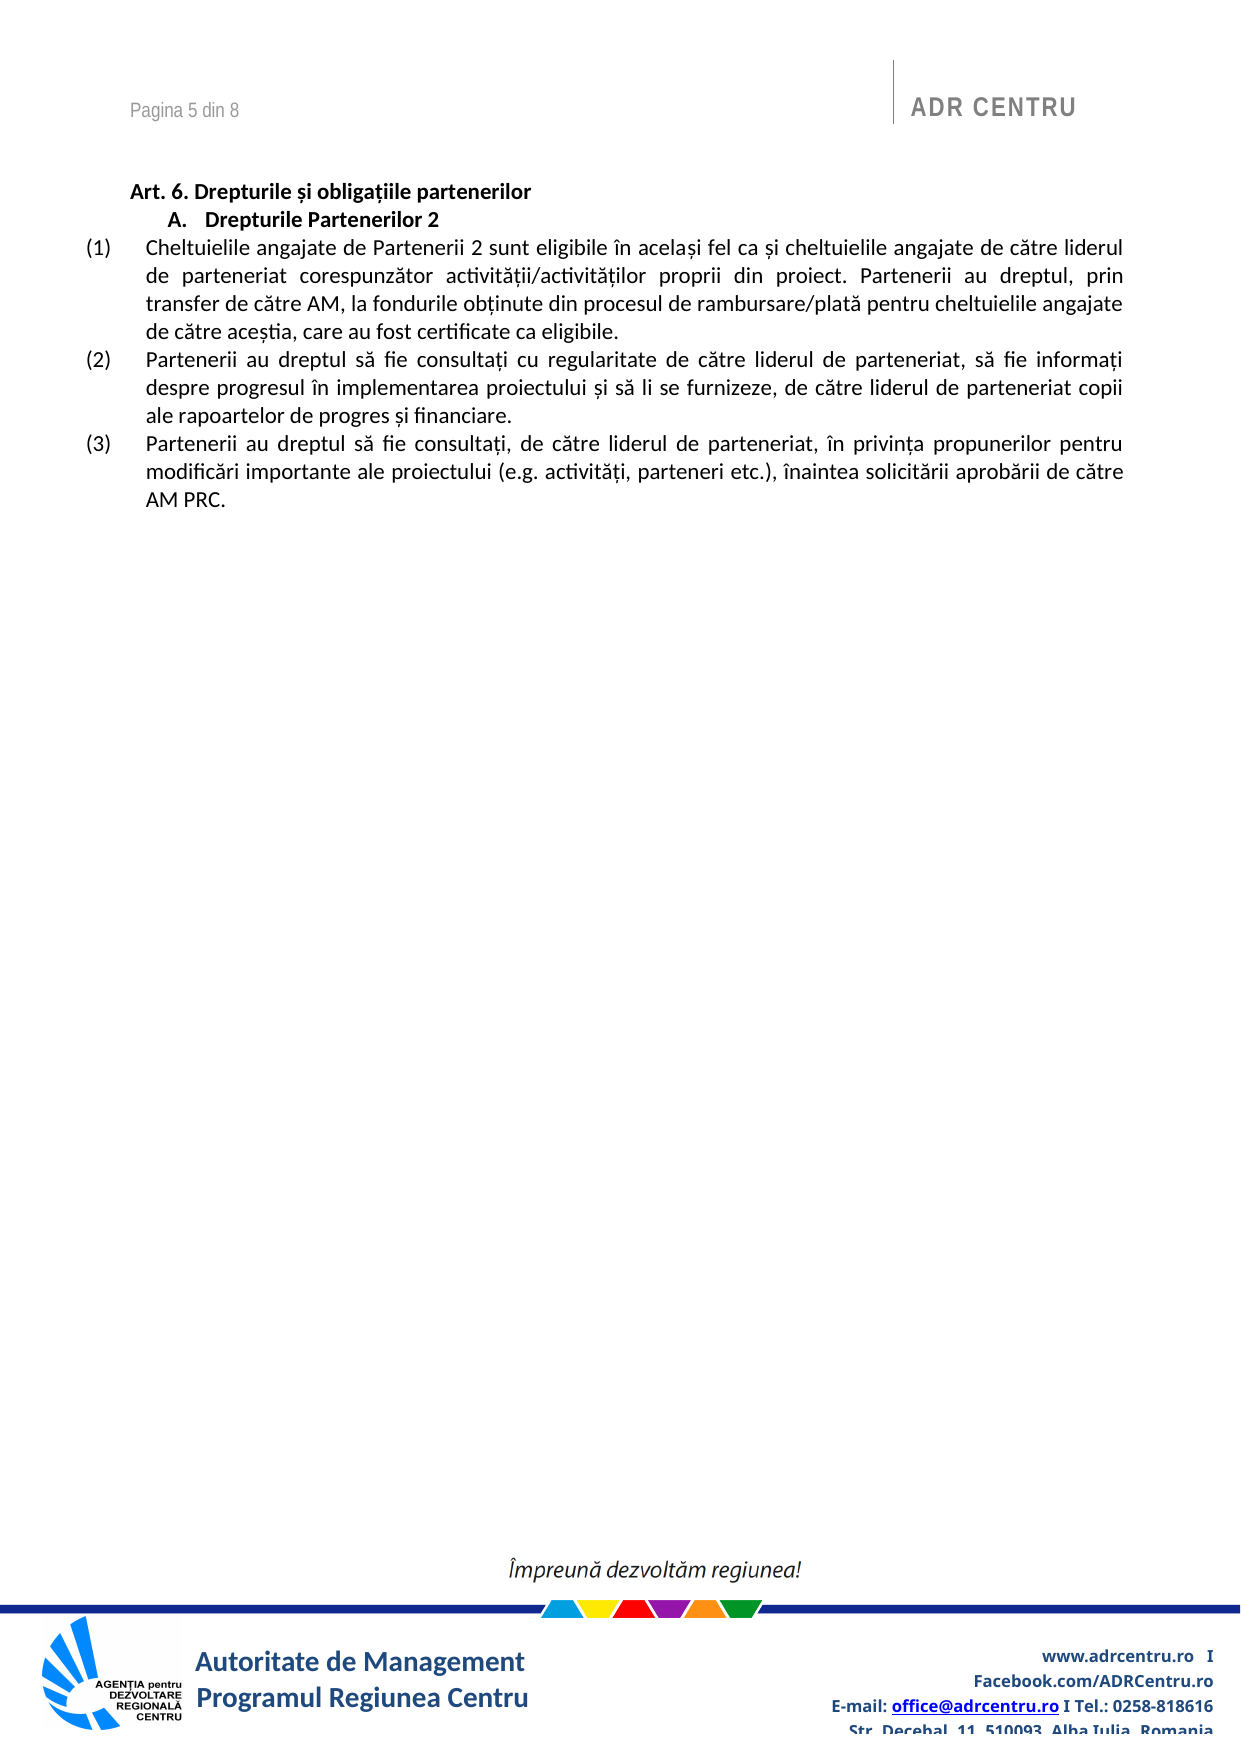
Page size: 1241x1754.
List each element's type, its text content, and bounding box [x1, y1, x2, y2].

picture [574, 1600, 1241, 1618]
subtitle Partenerii au dreptul să fie consultați cu regularitate de către liderul de parteneriat, să fie informați despre progresul în implementarea proiectului şi să li se furnizeze, de către liderul de parteneriat copii ale rapoartelor de progres şi financiare. [86, 345, 1125, 429]
picture [495, 1556, 814, 1583]
subtitle Drepturile Partenerilor 2 [167, 205, 1125, 233]
subtitle Partenerii au dreptul să fie consultați, de către liderul de parteneriat, în privința propunerilor pentru modificări importante ale proiectului (e.g. activități, parteneri etc.), înaintea solicitării aprobării de către AM PRC. [86, 429, 1125, 513]
picture [0, 1600, 550, 1730]
subtitle Cheltuielile angajate de Partenerii 2 sunt eligibile în același fel ca şi cheltuielile angajate de către liderul de parteneriat corespunzător activității/activităților proprii din proiect. Partenerii au dreptul, prin transfer de către AM, la fondurile obținute din procesul de rambursare/plată pentru cheltuielile angajate de către aceștia, care au fost certificate ca eligibile. [86, 233, 1125, 345]
subtitle Drepturile şi obligațiile partenerilor [130, 177, 1125, 205]
